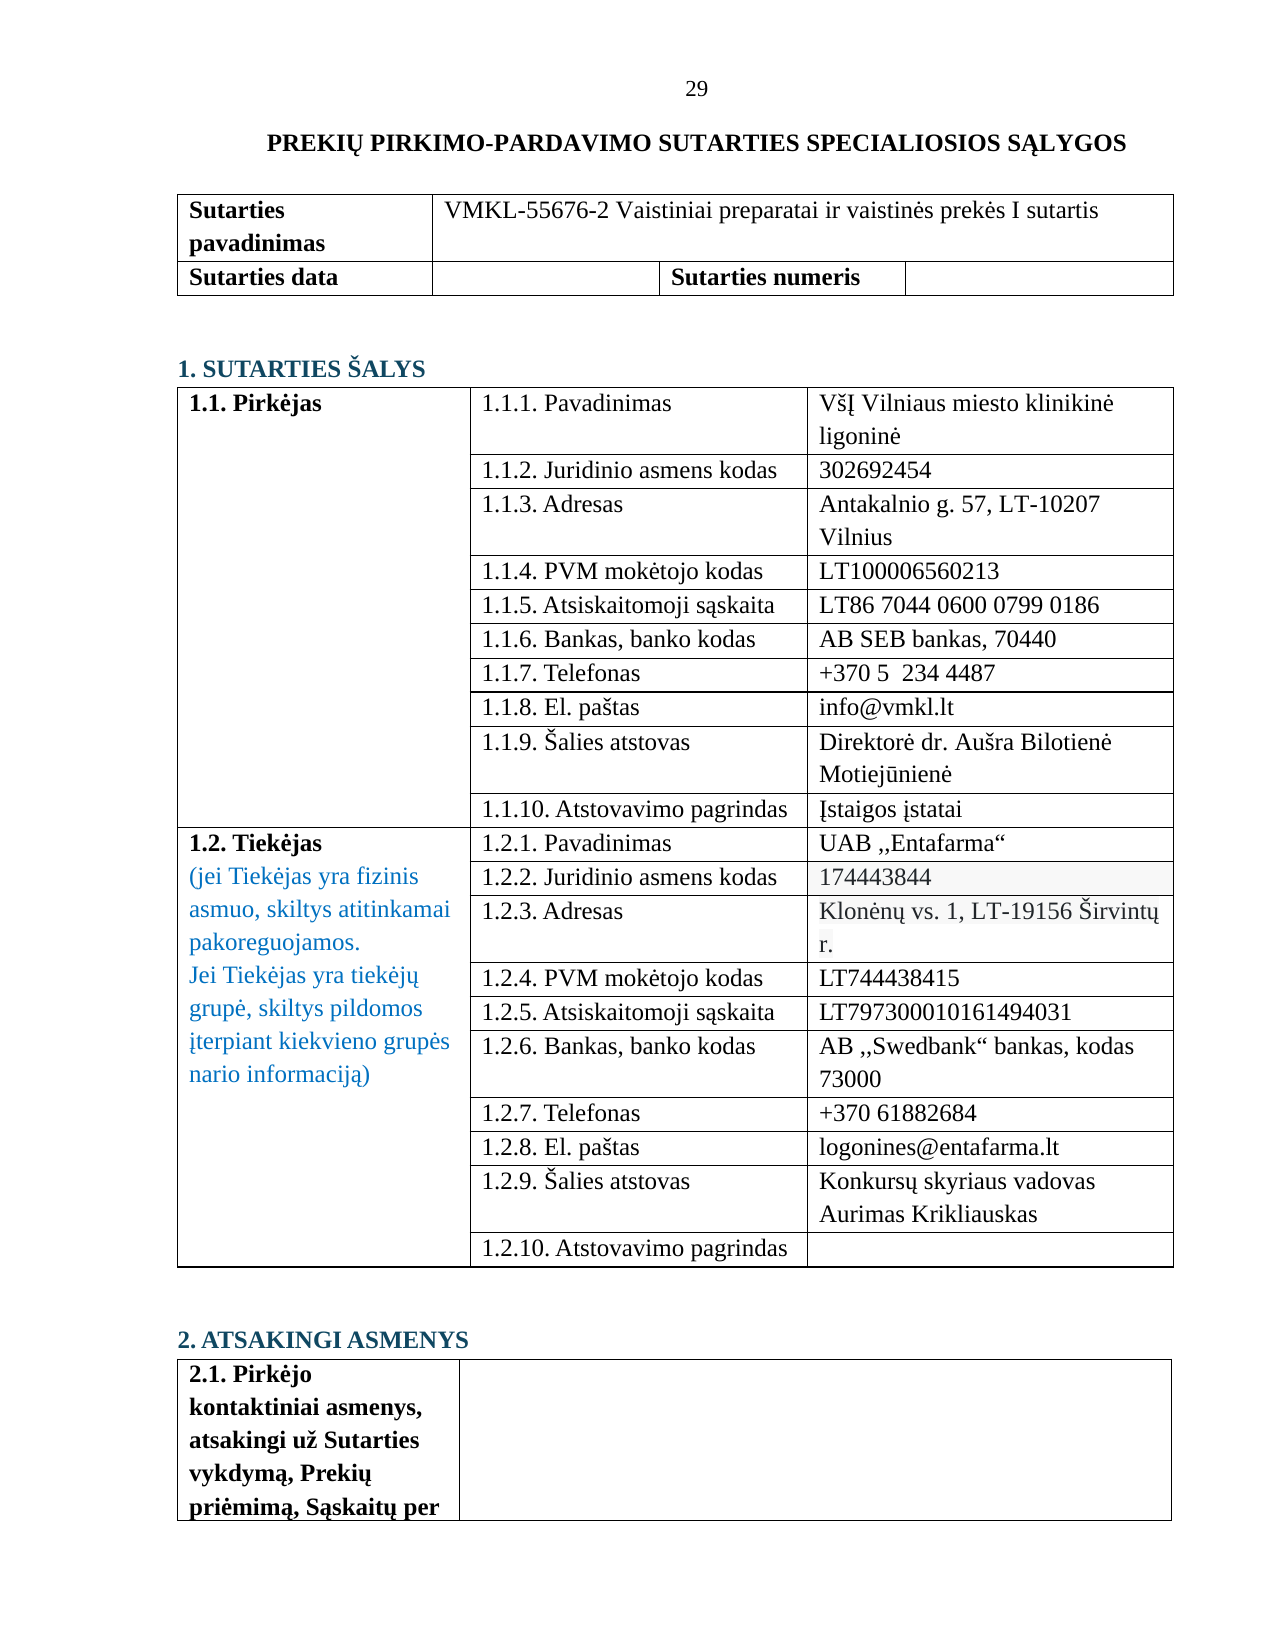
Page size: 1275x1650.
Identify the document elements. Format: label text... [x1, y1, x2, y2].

table_header Sutarties pavadinimas [178, 195, 432, 261]
table_cell 1.1.7. Telefonas [471, 659, 807, 691]
table_cell LT797300010161494031 [808, 997, 1173, 1030]
table_header VšĮ Vilniaus miesto klinikinė ligoninė [808, 388, 1173, 454]
table_cell 1.1.6. Bankas, banko kodas [471, 624, 807, 657]
subtitle 2. ATSAKINGI ASMENYS [177, 1325, 1216, 1354]
table_cell 1.2.1. Pavadinimas [471, 828, 807, 861]
table_cell AB ,,Swedbank“ bankas, kodas 73000 [808, 1031, 1173, 1097]
table_cell 1.1.9. Šalies atstovas [471, 727, 807, 793]
subtitle 1. SUTARTIES ŠALYS [177, 354, 1216, 383]
table_cell [906, 262, 1173, 295]
table_cell 174443844 [808, 862, 1173, 895]
table_cell Sutarties data [178, 262, 432, 295]
table_cell 1.2.8. El. paštas [471, 1132, 807, 1165]
table_cell Konkursų skyriaus vadovas Aurimas Krikliauskas [808, 1166, 1173, 1232]
table_cell UAB ,,Entafarma“ [808, 828, 1173, 861]
table_cell 1.2.4. PVM mokėtojo kodas [471, 963, 807, 996]
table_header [178, 1360, 459, 1520]
table_cell 1.2.6. Bankas, banko kodas [471, 1031, 807, 1097]
text Prekių pirkimo-pardavimo sutarties Specialiosios sąlygos [177, 128, 1216, 156]
table_cell 1.2.3. Adresas [471, 896, 807, 962]
table_cell Įstaigos įstatai [808, 794, 1173, 827]
table_cell AB SEB bankas, 70440 [808, 624, 1173, 657]
table_cell 1.2.5. Atsiskaitomoji sąskaita [471, 997, 807, 1030]
table_cell 1.1.10. Atstovavimo pagrindas [471, 794, 807, 827]
table_cell +370 5 234 4487 [808, 659, 1173, 691]
table_cell 1.2.7. Telefonas [471, 1098, 807, 1131]
table_cell Antakalnio g. 57, LT-10207 Vilnius [808, 489, 1173, 555]
table_cell 1.2. Tiekėjas (jei Tiekėjas yra fizinis asmuo, skiltys atitinkamai pakoreguojamos. Jei Tiekėjas yra tiekėjų grupė, skiltys pildomos įterpiant kiekvieno grupės nario informaciją) [178, 828, 470, 1266]
table_cell +370 61882684 [808, 1098, 1173, 1131]
table_cell 1.1.4. PVM mokėtojo kodas [471, 556, 807, 589]
table_cell 1.1.8. El. paštas [471, 693, 807, 726]
table_cell info@vmkl.lt [808, 693, 1173, 726]
table_cell 1.1.3. Adresas [471, 489, 807, 555]
table_cell 1.2.10. Atstovavimo pagrindas [471, 1233, 807, 1266]
table_header [460, 1360, 1171, 1520]
table_cell 1.2.2. Juridinio asmens kodas [471, 862, 807, 895]
table_header 1.1. Pirkėjas [178, 388, 470, 827]
table_cell 1.1.2. Juridinio asmens kodas [471, 455, 807, 488]
table_cell 1.1.5. Atsiskaitomoji sąskaita [471, 590, 807, 623]
table_cell LT86 7044 0600 0799 0186 [808, 590, 1173, 623]
table_cell Klonėnų vs. 1, LT-19156 Širvintų r. [808, 896, 1173, 962]
table_cell logonines@entafarma.lt [808, 1132, 1173, 1165]
table_cell Direktorė dr. Aušra Bilotienė Motiejūnienė [808, 727, 1173, 793]
table_header VMKL-55676-2 Vaistiniai preparatai ir vaistinės prekės I sutartis [433, 195, 1173, 261]
table_cell 302692454 [808, 455, 1173, 488]
table_cell 1.2.9. Šalies atstovas [471, 1166, 807, 1232]
table_cell Sutarties numeris [660, 262, 905, 295]
table_cell [433, 262, 659, 295]
table_cell [808, 1233, 1173, 1266]
table_cell LT100006560213 [808, 556, 1173, 589]
table_cell LT744438415 [808, 963, 1173, 996]
table_header 1.1.1. Pavadinimas [471, 388, 807, 454]
